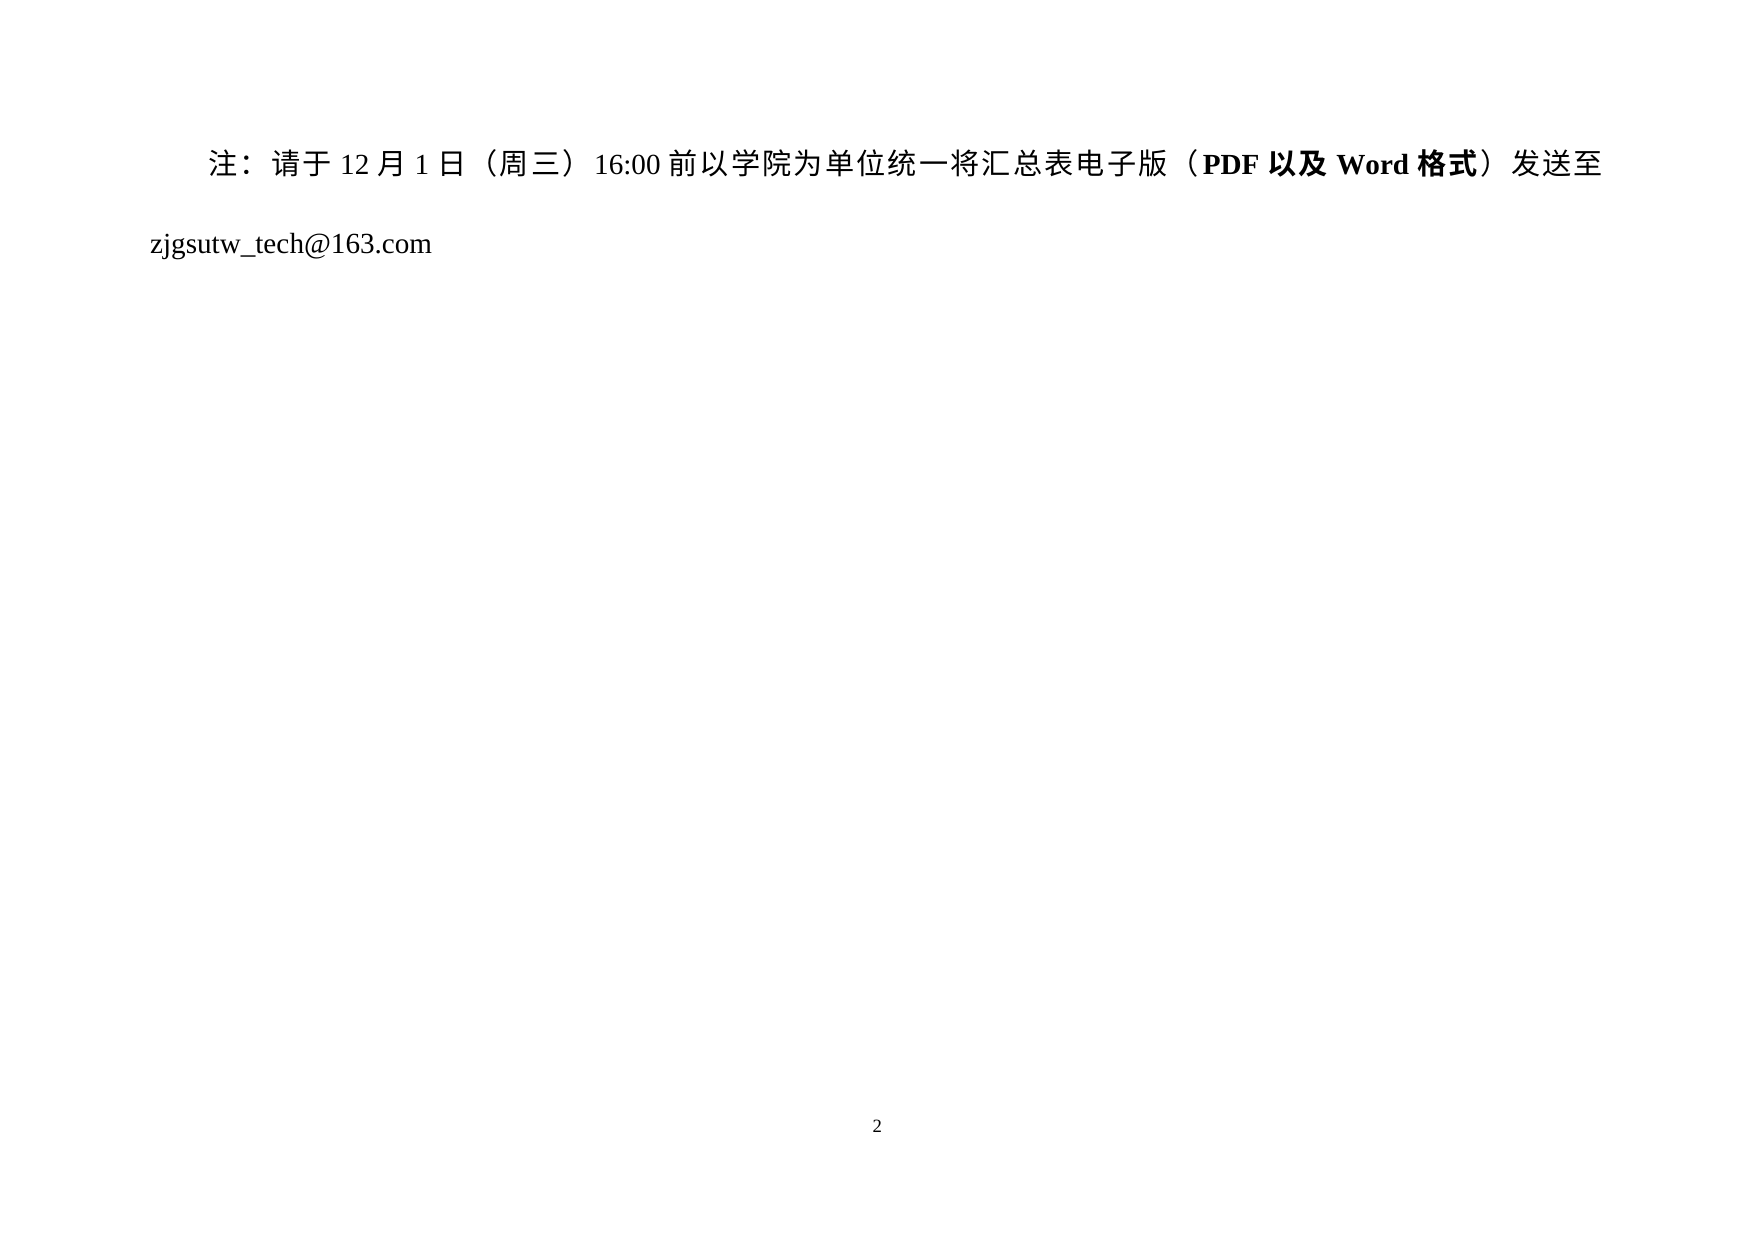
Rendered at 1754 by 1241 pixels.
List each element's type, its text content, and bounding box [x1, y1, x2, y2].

text 注：请于12月1日（周三）16:00前以学院为单位统一将汇总表电子版（PDF以及Word格式）发送至zjgsutw_tech@163.com [150, 129, 1604, 275]
